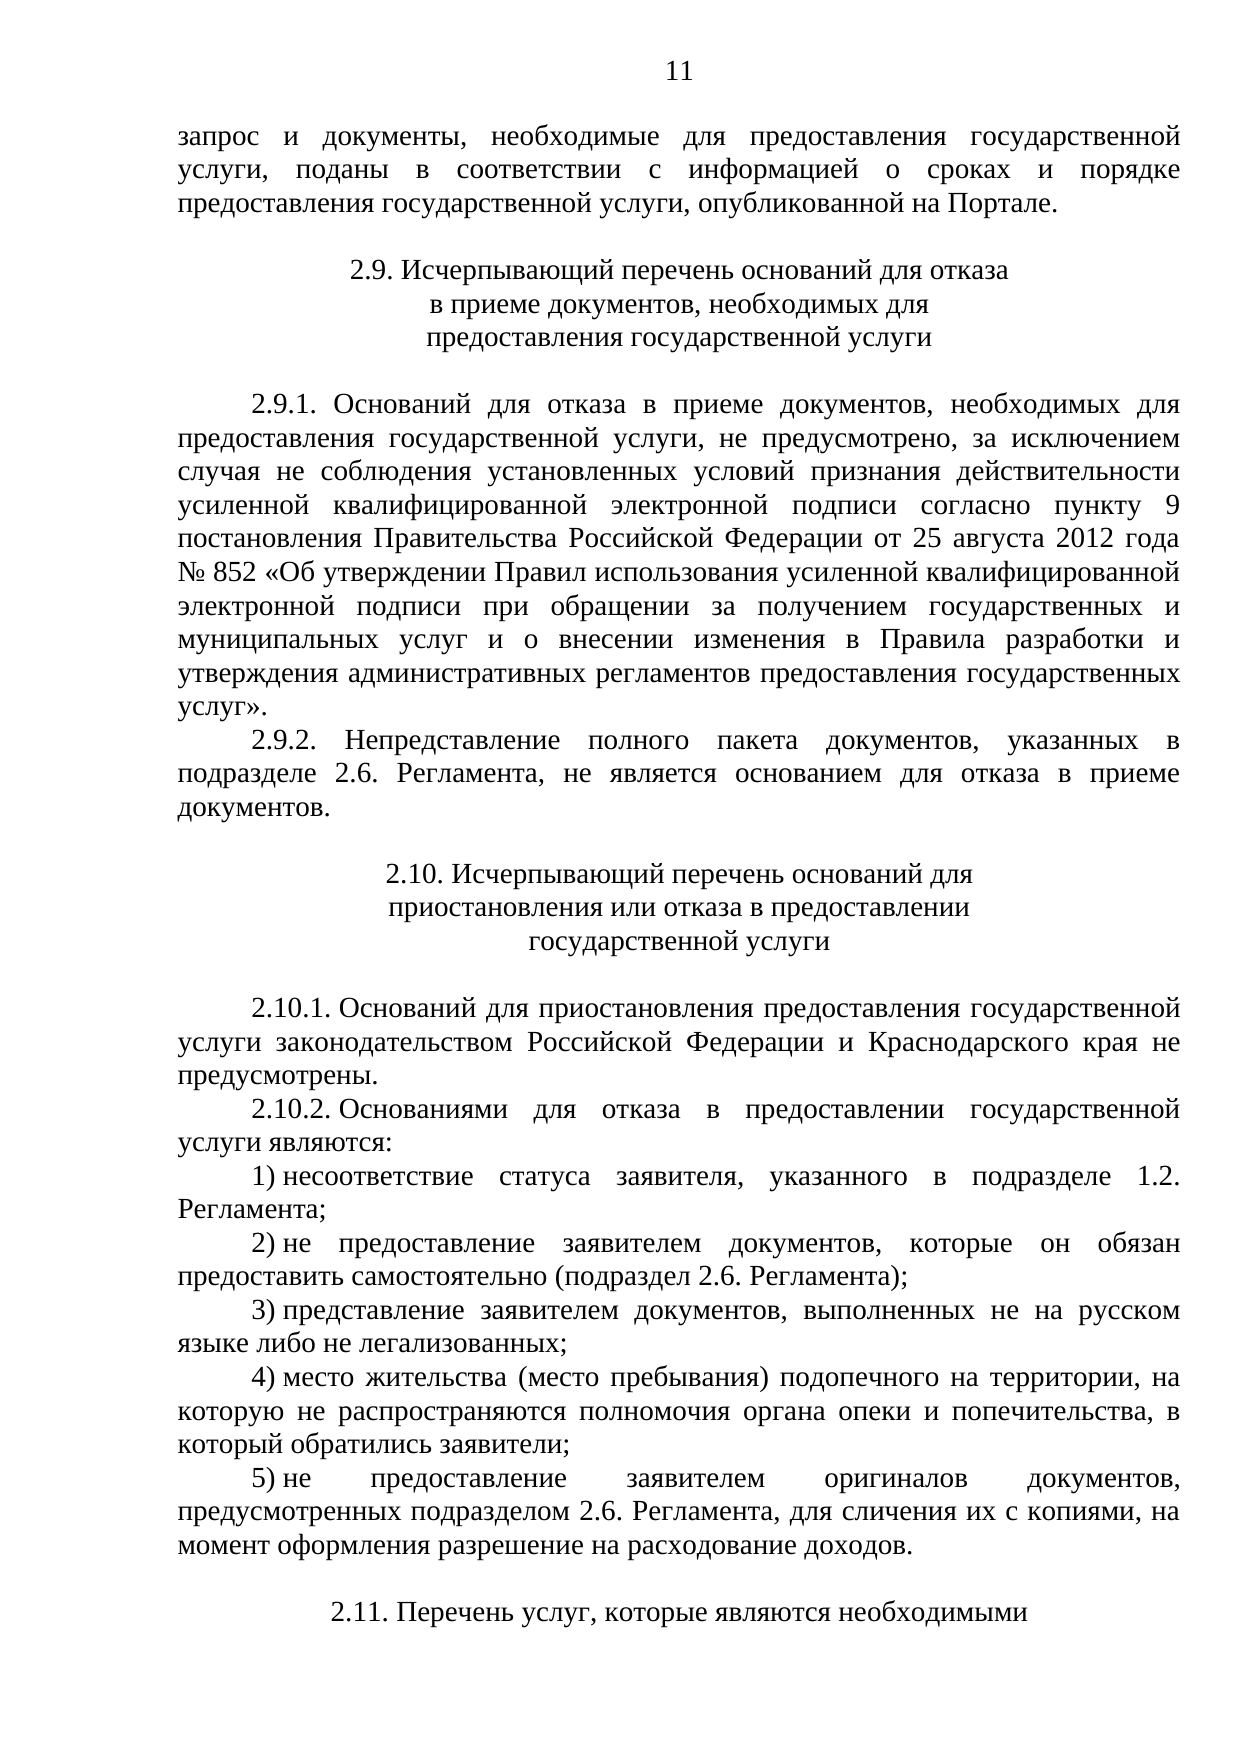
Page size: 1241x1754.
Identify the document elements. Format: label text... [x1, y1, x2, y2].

text 1) несоответствие статуса заявителя, указанного в подразделе 1.2. Регламента; [177, 1158, 1181, 1225]
text 2.11. Перечень услуг, которые являются необходимыми [177, 1594, 1181, 1627]
text предоставления государственной услуги [177, 319, 1181, 353]
text 3) представление заявителем документов, выполненных не на русском языке либо не легализованных; [177, 1292, 1181, 1359]
text 2.9.2. Непредставление полного пакета документов, указанных в подразделе 2.6. Регламента, не является основанием для отказа в приеме документов. [177, 722, 1181, 822]
text в приеме документов, необходимых для [177, 286, 1181, 319]
text 2.9.1. Оснований для отказа в приеме документов, необходимых для предоставления государственной услуги, не предусмотрено, за исключением случая не соблюдения установленных условий признания действительности усиленной квалифицированной электронной подписи согласно пункту 9 постановления Правительства Российской Федерации от 25 августа 2012 года № 852 «Об утверждении Правил использования усиленной квалифицированной электронной подписи при обращении за получением государственных и муниципальных услуг и о внесении изменения в Правила разработки и утверждения административных регламентов предоставления государственных услуг». [177, 386, 1181, 722]
text 5) не предоставление заявителем оригиналов документов, предусмотренных подразделом 2.6. Регламента, для сличения их с копиями, на момент оформления разрешение на расходование доходов. [177, 1460, 1181, 1560]
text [177, 118, 1181, 219]
text государственной услуги [177, 923, 1181, 957]
text 2.10.1. Оснований для приостановления предоставления государственной услуги законодательством Российской Федерации и Краснодарского края не предусмотрены. [177, 990, 1181, 1091]
text приостановления или отказа в предоставлении [177, 889, 1181, 923]
text 4) место жительства (место пребывания) подопечного на территории, на которую не распространяются полномочия органа опеки и попечительства, в который обратились заявители; [177, 1359, 1181, 1460]
text 2) не предоставление заявителем документов, которые он обязан предоставить самостоятельно (подраздел 2.6. Регламента); [177, 1225, 1181, 1292]
text 2.9. Исчерпывающий перечень оснований для отказа [177, 252, 1181, 286]
text 2.10.2. Основаниями для отказа в предоставлении государственной услуги являются: [177, 1091, 1181, 1158]
text 2.10. Исчерпывающий перечень оснований для [177, 856, 1181, 889]
